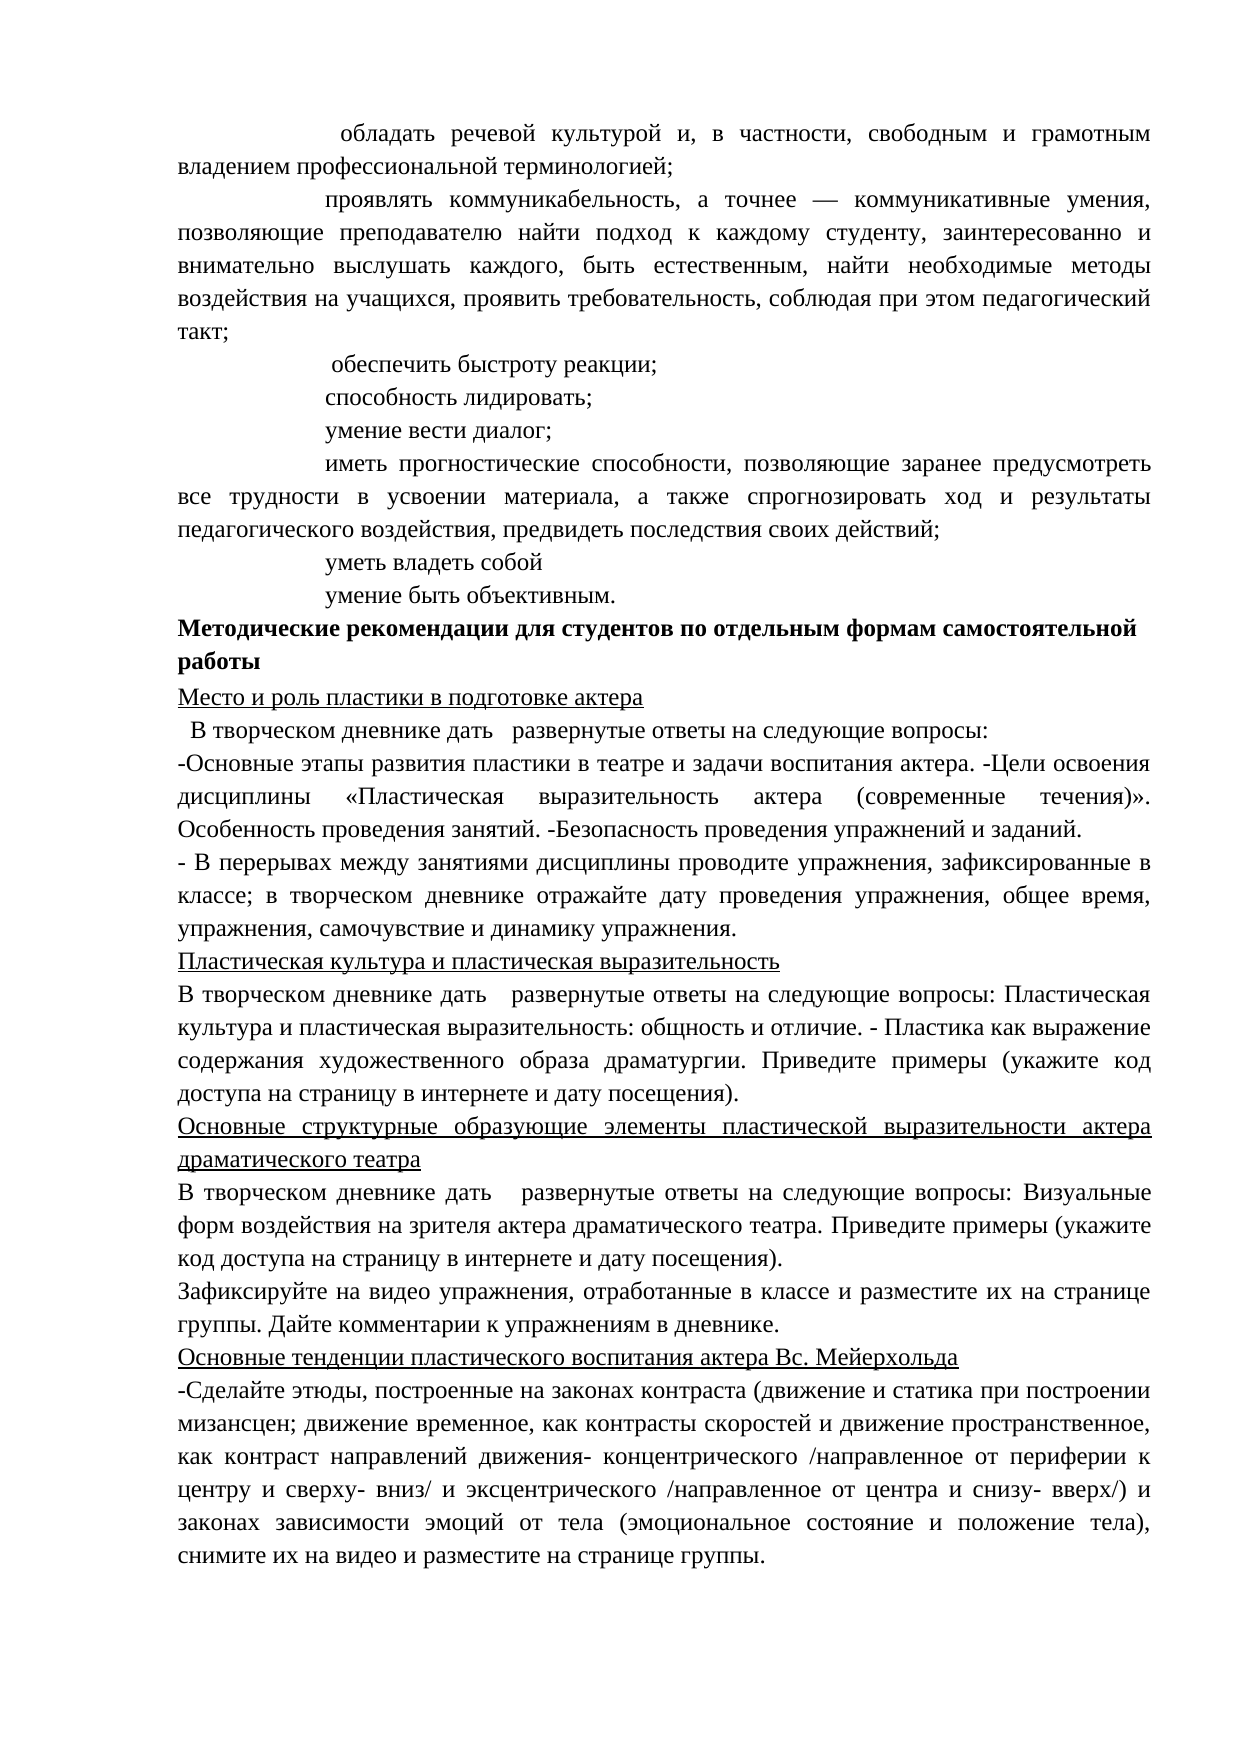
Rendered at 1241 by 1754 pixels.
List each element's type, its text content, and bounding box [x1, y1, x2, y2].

text Зафиксируйте на видео упражнения, отработанные в классе и разместите их на странице группы. Дайте комментарии к упражнениям в дневнике. [177, 1276, 1152, 1338]
text  способность лидировать; [177, 382, 1152, 411]
text  уметь владеть собой [177, 547, 1152, 576]
text В творческом дневнике дать развернутые ответы на следующие вопросы: Пластическая культура и пластическая выразительность: общность и отличие. - Пластика как выражение содержания художественного образа драматургии. Приведите примеры (укажите код доступа на страницу в интернете и дату посещения). [177, 979, 1152, 1107]
text  иметь прогностические способности, позволяющие заранее предусмотреть все трудности в усвоении материала, а также спрогнозировать ход и результаты педагогического воздействия, предвидеть последствия своих действий; [177, 448, 1152, 543]
text Методические рекомендации для студентов по отдельным формам самостоятельной работы [177, 613, 1152, 675]
text Основные структурные образующие элементы пластической выразительности актера драматического театра [177, 1137, 1152, 1173]
text В творческом дневнике дать развернутые ответы на следующие вопросы: [177, 715, 1152, 744]
text Основные тенденции пластического воспитания актера Вс. Мейерхольда [177, 1342, 1152, 1371]
text  обеспечить быстроту реакции; [177, 349, 1152, 378]
text  умение вести диалог; [177, 415, 1152, 444]
text  проявлять коммуникабельность, а точнее — коммуникативные умения, позволяющие преподавателю найти подход к каждому студенту, заинтересованно и внимательно выслушать каждого, быть естественным, найти необходимые методы воздействия на учащихся, проявить требовательность, соблюдая при этом педагогический такт; [177, 184, 1152, 345]
text  умение быть объективным. [177, 580, 1152, 609]
text - В перерывах между занятиями дисциплины проводите упражнения, зафиксированные в классе; в творческом дневнике отражайте дату проведения упражнения, общее время, упражнения, самочувствие и динамику упражнения. [177, 847, 1152, 942]
text -Основные этапы развития пластики в театре и задачи воспитания актера. -Цели освоения дисциплины «Пластическая выразительность актера (современные течения)». Особенность проведения занятий. -Безопасность проведения упражнений и заданий. [177, 748, 1152, 843]
text Место и роль пластики в подготовке актера [177, 682, 1152, 711]
text В творческом дневнике дать развернутые ответы на следующие вопросы: Визуальные форм воздействия на зрителя актера драматического театра. Приведите примеры (укажите код доступа на страницу в интернете и дату посещения). [177, 1177, 1152, 1272]
text  обладать речевой культурой и, в частности, свободным и грамотным владением профессиональной терминологией; [177, 118, 1152, 180]
text Пластическая культура и пластическая выразительность [177, 946, 1152, 975]
text Основные структурные образующие элементы пластической выразительности актера драматического театра [177, 1111, 1152, 1136]
text -Сделайте этюды, построенные на законах контраста (движение и статика при построении мизансцен; движение временное, как контрасты скоростей и движение пространственное, как контраст направлений движения- концентрического /направленное от периферии к центру и сверху- вниз/ и эксцентрического /направленное от центра и снизу- вверх/) и законах зависимости эмоций от тела (эмоциональное состояние и положение тела), снимите их на видео и разместите на странице группы. [177, 1375, 1152, 1569]
